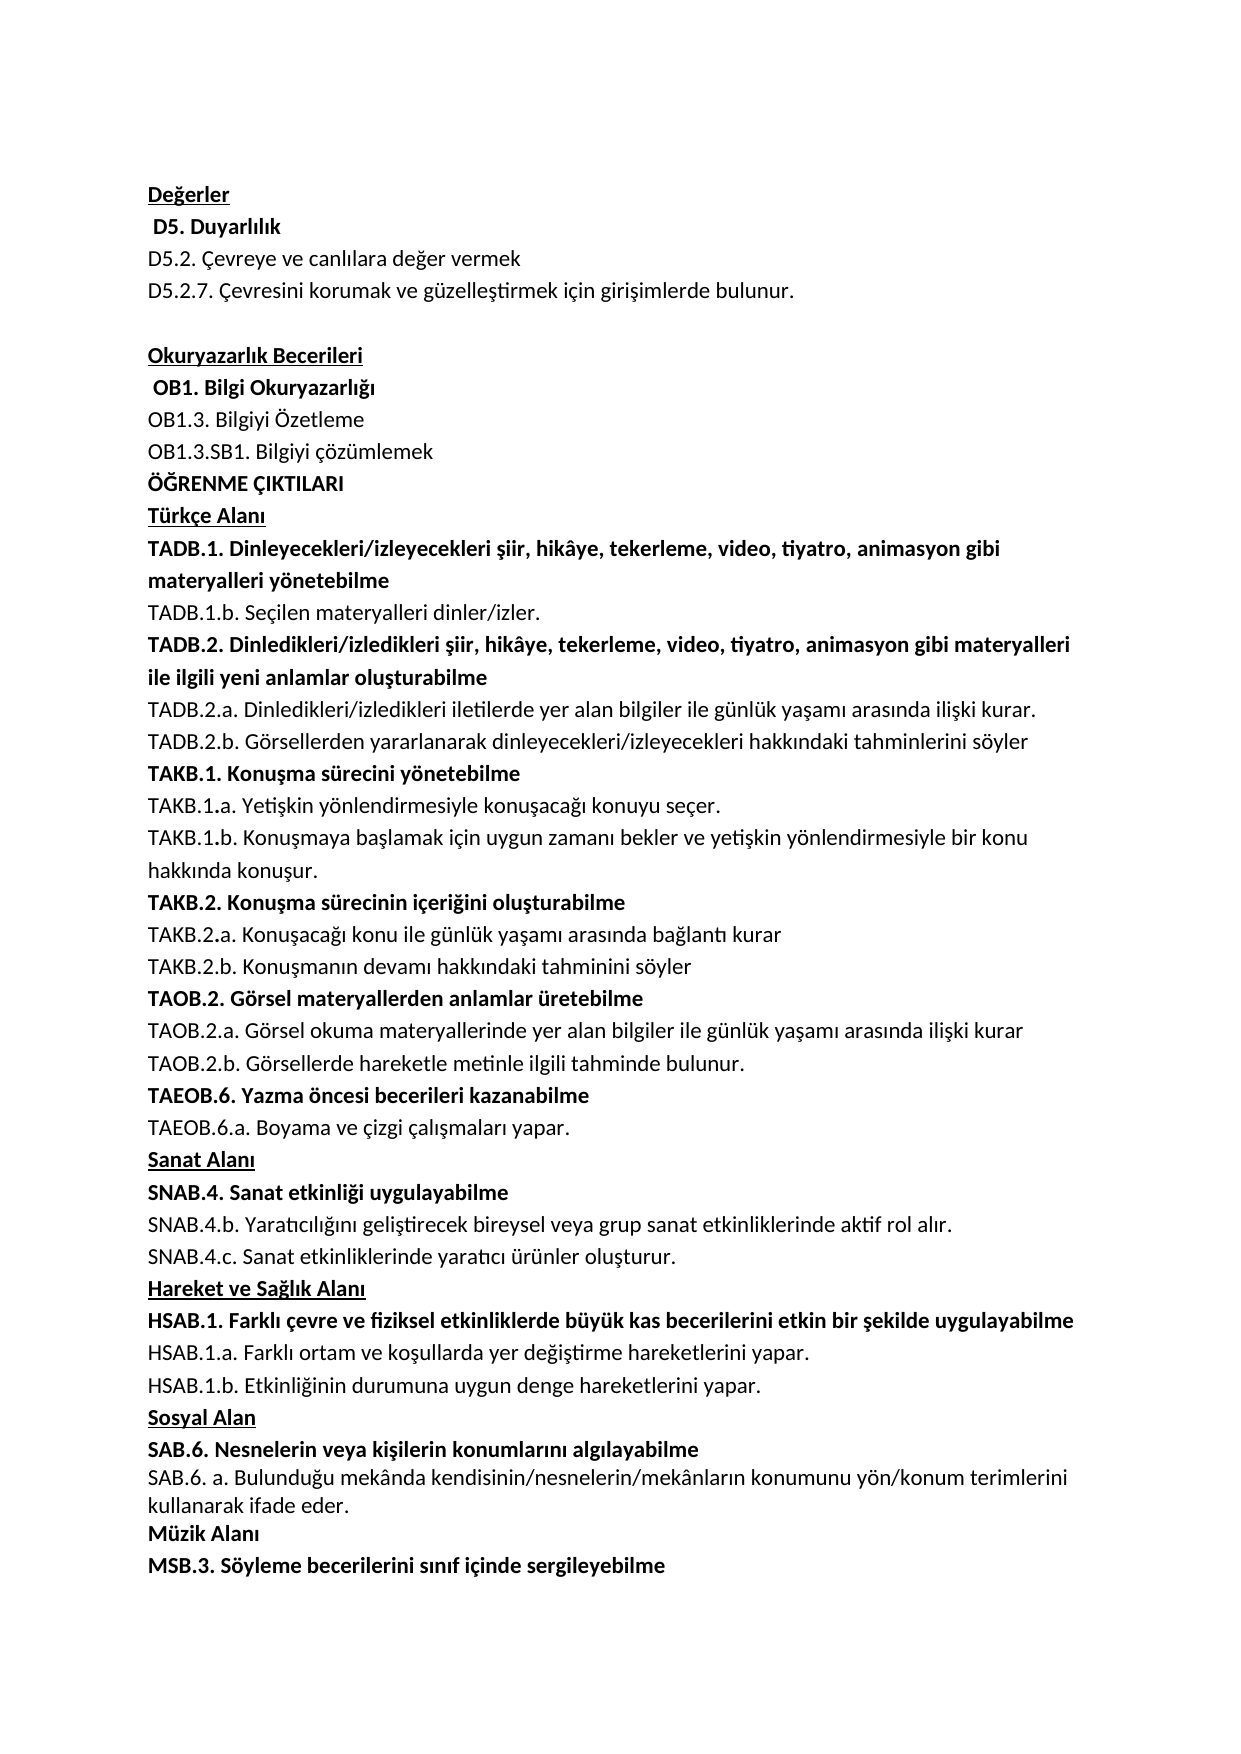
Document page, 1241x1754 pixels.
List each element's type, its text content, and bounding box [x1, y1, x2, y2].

text Müzik Alanı [148, 1519, 1093, 1547]
text TADB.2.b. Görsellerden yararlanarak dinleyecekleri/izleyecekleri hakkındaki tahminlerini söyler [148, 727, 1093, 755]
text OB1.3. Bilgiyi Özetleme [148, 405, 1093, 433]
text Hareket ve Sağlık Alanı [148, 1274, 1093, 1302]
text Türkçe Alanı [148, 502, 1093, 530]
text Sanat Alanı [148, 1145, 1093, 1173]
text TAKB.1. Konuşma sürecini yönetebilme [148, 759, 1093, 787]
text TADB.2. Dinledikleri/izledikleri şiir, hikâye, tekerleme, video, tiyatro, animasyon gibi materyalleri ile ilgili yeni anlamlar oluşturabilme [148, 630, 1093, 691]
text TAOB.2. Görsel materyallerden anlamlar üretebilme [148, 984, 1093, 1012]
text Okuryazarlık Becerileri [148, 341, 1093, 369]
text D5.2.7. Çevresini korumak ve güzelleştirmek için girişimlerde bulunur. [148, 276, 1093, 304]
text SNAB.4.b. Yaratıcılığını geliştirecek bireysel veya grup sanat etkinliklerinde aktif rol alır. [148, 1210, 1093, 1238]
text TAKB.1.a. Yetişkin yönlendirmesiyle konuşacağı konuyu seçer. [148, 791, 1093, 819]
text OB1. Bilgi Okuryazarlığı [148, 373, 1093, 401]
text D5. Duyarlılık [148, 212, 1093, 240]
text SNAB.4.c. Sanat etkinliklerinde yaratıcı ürünler oluşturur. [148, 1242, 1093, 1270]
text HSAB.1.a. Farklı ortam ve koşullarda yer değiştirme hareketlerini yapar. [148, 1338, 1093, 1367]
text TAKB.2. Konuşma sürecinin içeriğini oluşturabilme [148, 888, 1093, 916]
text SNAB.4. Sanat etkinliği uygulayabilme [148, 1178, 1093, 1206]
text MSB.3. Söyleme becerilerini sınıf içinde sergileyebilme [148, 1551, 1093, 1579]
text HSAB.1. Farklı çevre ve fiziksel etkinliklerde büyük kas becerilerini etkin bir şekilde uygulayabilme [148, 1306, 1093, 1334]
text OB1.3.SB1. Bilgiyi çözümlemek [148, 437, 1093, 465]
text TAOB.2.b. Görsellerde hareketle metinle ilgili tahminde bulunur. [148, 1049, 1093, 1077]
text TAKB.2.b. Konuşmanın devamı hakkındaki tahminini söyler [148, 952, 1093, 980]
text TAEOB.6. Yazma öncesi becerileri kazanabilme [148, 1081, 1093, 1109]
text SAB.6. a. Bulunduğu mekânda kendisinin/nesnelerin/mekânların konumunu yön/konum terimlerini kullanarak ifade eder. [148, 1463, 1093, 1519]
text SAB.6. Nesnelerin veya kişilerin konumlarını algılayabilme [148, 1435, 1093, 1463]
text TADB.1.b. Seçilen materyalleri dinler/izler. [148, 598, 1093, 626]
text Sosyal Alan [148, 1403, 1093, 1431]
text TAKB.1.b. Konuşmaya başlamak için uygun zamanı bekler ve yetişkin yönlendirmesiyle bir konu hakkında konuşur. [148, 823, 1093, 884]
text TADB.2.a. Dinledikleri/izledikleri iletilerde yer alan bilgiler ile günlük yaşamı arasında ilişki kurar. [148, 695, 1093, 723]
text TAEOB.6.a. Boyama ve çizgi çalışmaları yapar. [148, 1113, 1093, 1141]
text TAOB.2.a. Görsel okuma materyallerinde yer alan bilgiler ile günlük yaşamı arasında ilişki kurar [148, 1017, 1093, 1045]
text HSAB.1.b. Etkinliğinin durumuna uygun denge hareketlerini yapar. [148, 1371, 1093, 1399]
text TADB.1. Dinleyecekleri/izleyecekleri şiir, hikâye, tekerleme, video, tiyatro, animasyon gibi materyalleri yönetebilme [148, 534, 1093, 594]
text D5.2. Çevreye ve canlılara değer vermek [148, 244, 1093, 272]
text Değerler [148, 180, 1093, 208]
text TAKB.2.a. Konuşacağı konu ile günlük yaşamı arasında bağlantı kurar [148, 920, 1093, 948]
text ÖĞRENME ÇIKTILARI [148, 469, 1093, 497]
